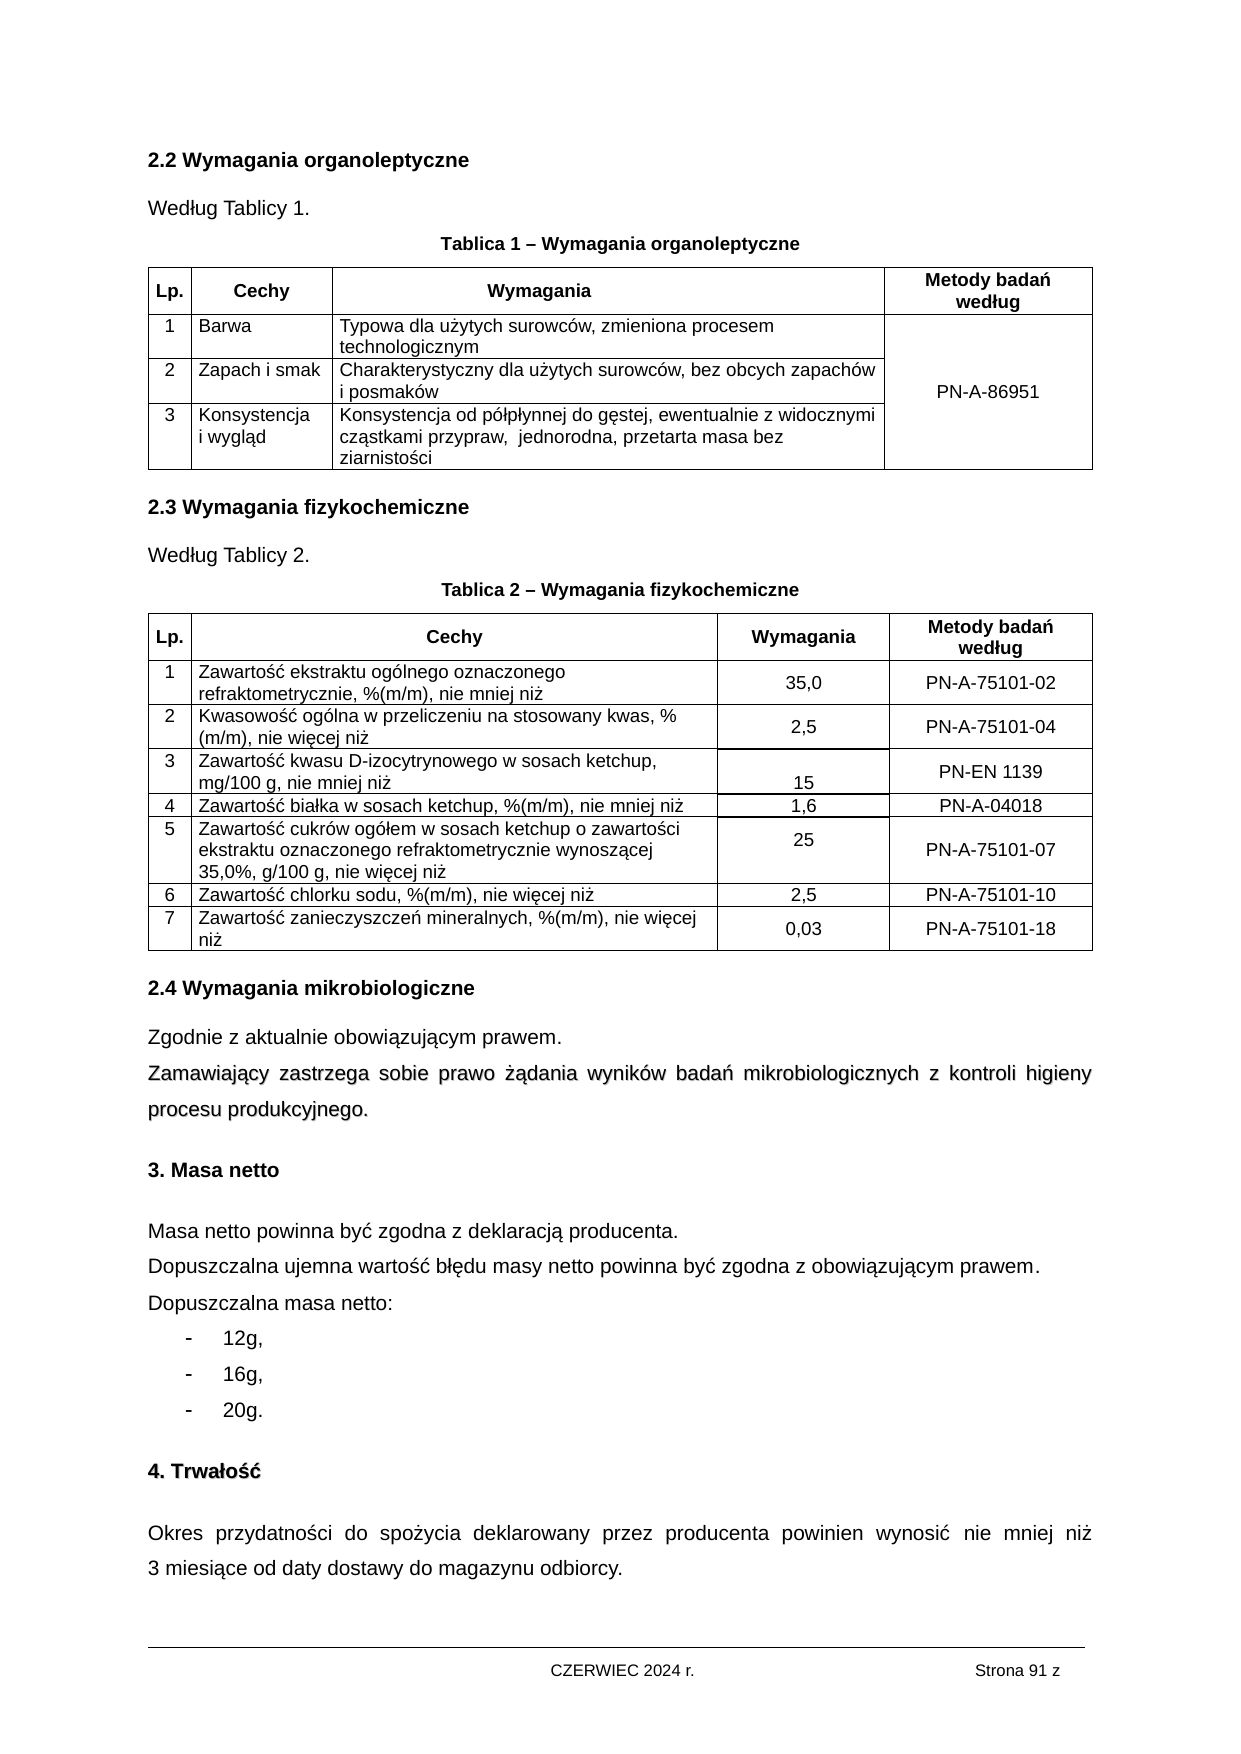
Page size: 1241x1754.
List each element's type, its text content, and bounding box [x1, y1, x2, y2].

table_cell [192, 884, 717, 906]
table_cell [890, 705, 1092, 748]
text Zgodnie z aktualnie obowiązującym prawem. [148, 1025, 1092, 1049]
text Tablica 2 – Wymagania fizykochemiczne [148, 579, 1092, 601]
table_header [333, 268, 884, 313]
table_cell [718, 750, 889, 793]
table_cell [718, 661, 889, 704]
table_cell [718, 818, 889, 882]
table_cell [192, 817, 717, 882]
text 2.4 Wymagania mikrobiologiczne [148, 976, 1092, 1000]
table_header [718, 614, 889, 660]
text 4. Trwałość [148, 1459, 1092, 1483]
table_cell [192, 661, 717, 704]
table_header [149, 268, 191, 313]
text Według Tablicy 1. [148, 196, 1092, 220]
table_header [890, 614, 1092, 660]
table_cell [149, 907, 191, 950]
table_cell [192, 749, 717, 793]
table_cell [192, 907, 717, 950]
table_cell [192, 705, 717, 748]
text 2.3 Wymagania fizykochemiczne [148, 495, 1092, 519]
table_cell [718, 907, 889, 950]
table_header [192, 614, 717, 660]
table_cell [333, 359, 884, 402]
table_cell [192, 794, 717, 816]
list 20g. [185, 1398, 1092, 1422]
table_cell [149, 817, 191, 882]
text 3. Masa netto [148, 1157, 1092, 1181]
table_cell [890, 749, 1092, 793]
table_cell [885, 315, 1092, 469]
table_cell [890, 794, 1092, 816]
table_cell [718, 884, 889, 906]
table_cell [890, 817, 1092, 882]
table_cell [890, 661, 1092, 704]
text Zamawiający zastrzega sobie prawo żądania wyników badań mikrobiologicznych z kontroli higieny procesu produkcyjnego. [148, 1061, 1092, 1121]
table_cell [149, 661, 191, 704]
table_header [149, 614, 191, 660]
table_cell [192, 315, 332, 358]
text Masa netto powinna być zgodna z deklaracją producenta. [148, 1218, 1092, 1242]
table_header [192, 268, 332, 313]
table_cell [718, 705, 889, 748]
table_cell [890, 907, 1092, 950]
list 16g, [185, 1362, 1092, 1386]
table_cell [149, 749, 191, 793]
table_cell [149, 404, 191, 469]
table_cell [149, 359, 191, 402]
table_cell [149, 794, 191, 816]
text Według Tablicy 2. [148, 543, 1092, 567]
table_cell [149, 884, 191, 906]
text Dopuszczalna masa netto: [148, 1290, 1092, 1314]
list 12g, [185, 1326, 1092, 1350]
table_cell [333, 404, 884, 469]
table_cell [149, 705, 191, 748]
text Okres przydatności do spożycia deklarowany przez producenta powinien wynosić nie mniej niż 3 miesiące od daty dostawy do magazynu odbiorcy. [148, 1520, 1092, 1580]
text Dopuszczalna ujemna wartość błędu masy netto powinna być zgodna z obowiązującym prawem. [148, 1254, 1092, 1278]
text 2.2 Wymagania organoleptyczne [148, 148, 1092, 172]
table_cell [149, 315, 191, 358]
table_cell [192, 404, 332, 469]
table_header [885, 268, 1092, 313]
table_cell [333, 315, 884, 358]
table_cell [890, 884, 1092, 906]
subtitle Tablica 1 – Wymagania organoleptyczne [148, 233, 1092, 254]
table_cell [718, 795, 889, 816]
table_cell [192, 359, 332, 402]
